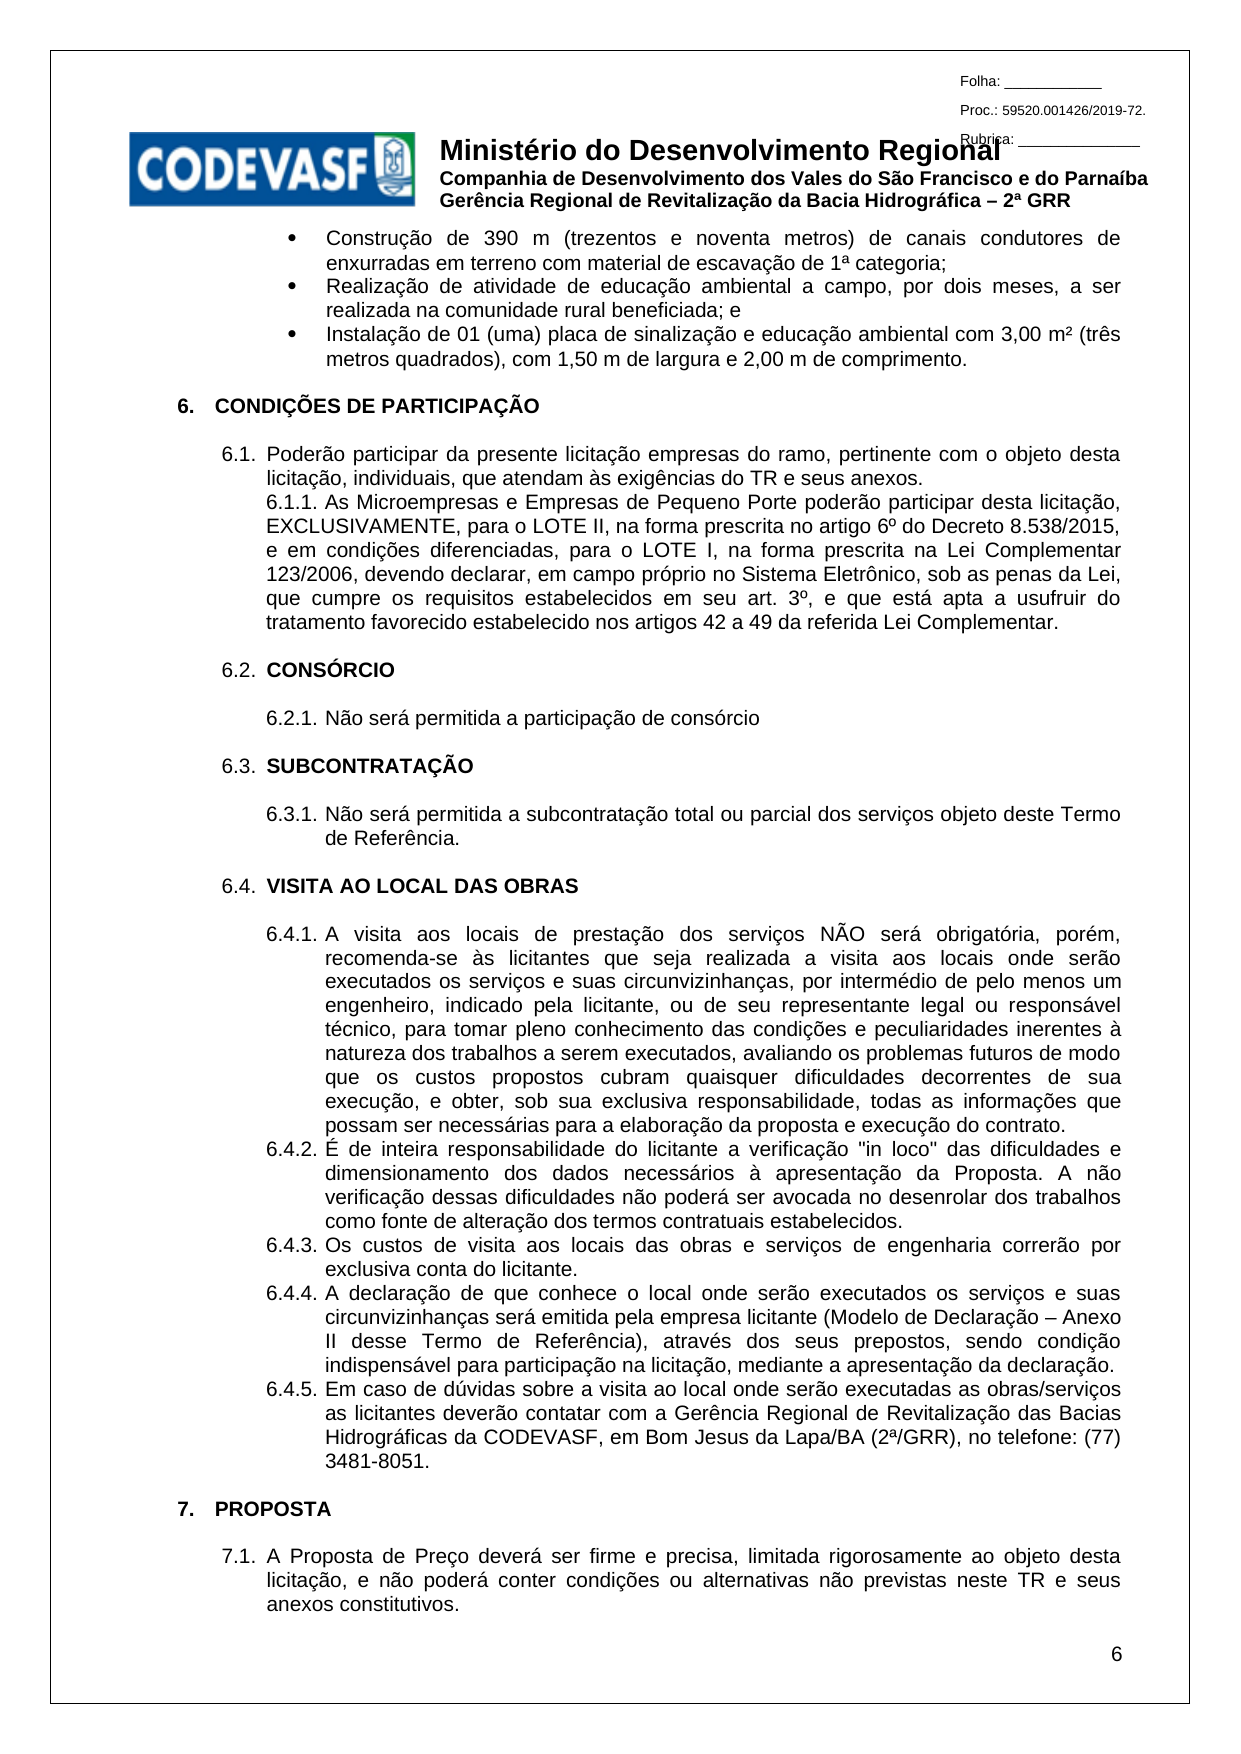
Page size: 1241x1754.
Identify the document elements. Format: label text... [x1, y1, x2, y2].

subtitle Poderão participar da presente licitação empresas do ramo, pertinente com o objeto desta licitação, individuais, que atendam às exigências do TR e seus anexos. [221, 442, 1122, 490]
subtitle CONSÓRCIO [221, 658, 1122, 682]
subtitle Não será permitida a subcontratação total ou parcial dos serviços objeto deste Termo de Referência. [266, 802, 1122, 849]
subtitle PROPOSTA [177, 1496, 1122, 1520]
subtitle A declaração de que conhece o local onde serão executados os serviços e suas circunvizinhanças será emitida pela empresa licitante (Modelo de Declaração – Anexo II desse Termo de Referência), através dos seus prepostos, sendo condição indispensável para participação na licitação, mediante a apresentação da declaração. [266, 1281, 1122, 1377]
subtitle As Microempresas e Empresas de Pequeno Porte poderão participar desta licitação, EXCLUSIVAMENTE, para o LOTE II, na forma prescrita no artigo 6º do Decreto 8.538/2015, e em condições diferenciadas, para o LOTE I, na forma prescrita na Lei Complementar 123/2006, devendo declarar, em campo próprio no Sistema Eletrônico, sob as penas da Lei, que cumpre os requisitos estabelecidos em seu art. 3º, e que está apta a usufruir do tratamento favorecido estabelecido nos artigos 42 a 49 da referida Lei Complementar. [266, 490, 1122, 634]
subtitle SUBCONTRATAÇÃO [221, 754, 1122, 778]
list Realização de atividade de educação ambiental a campo, por dois meses, a ser realizada na comunidade rural beneficiada; e [288, 274, 1122, 322]
subtitle CONDIÇÕES DE PARTICIPAÇÃO [177, 394, 1122, 418]
subtitle A visita aos locais de prestação dos serviços NÃO será obrigatória, porém, recomenda-se às licitantes que seja realizada a visita aos locais onde serão executados os serviços e suas circunvizinhanças, por intermédio de pelo menos um engenheiro, indicado pela licitante, ou de seu representante legal ou responsável técnico, para tomar pleno conhecimento das condições e peculiaridades inerentes à natureza dos trabalhos a serem executados, avaliando os problemas futuros de modo que os custos propostos cubram quaisquer dificuldades decorrentes de sua execução, e obter, sob sua exclusiva responsabilidade, todas as informações que possam ser necessárias para a elaboração da proposta e execução do contrato. [266, 921, 1122, 1137]
subtitle Os custos de visita aos locais das obras e serviços de engenharia correrão por exclusiva conta do licitante. [266, 1233, 1122, 1281]
subtitle VISITA AO LOCAL DAS OBRAS [221, 873, 1122, 897]
subtitle Em caso de dúvidas sobre a visita ao local onde serão executadas as obras/serviços as licitantes deverão contatar com a Gerência Regional de Revitalização das Bacias Hidrográficas da CODEVASF, em Bom Jesus da Lapa/BA (2ª/GRR), no telefone: (77) 3481-8051. [266, 1377, 1122, 1472]
list Construção de 390 m (trezentos e noventa metros) de canais condutores de enxurradas em terreno com material de escavação de 1ª categoria; [288, 226, 1122, 274]
list Instalação de 01 (uma) placa de sinalização e educação ambiental com 3,00 m² (três metros quadrados), com 1,50 m de largura e 2,00 m de comprimento. [288, 322, 1122, 370]
subtitle Não será permitida a participação de consórcio [266, 706, 1122, 730]
subtitle A Proposta de Preço deverá ser firme e precisa, limitada rigorosamente ao objeto desta licitação, e não poderá conter condições ou alternativas não previstas neste TR e seus anexos constitutivos. [221, 1544, 1122, 1616]
picture [129, 132, 417, 209]
subtitle É de inteira responsabilidade do licitante a verificação "in loco" das dificuldades e dimensionamento dos dados necessários à apresentação da Proposta. A não verificação dessas dificuldades não poderá ser avocada no desenrolar dos trabalhos como fonte de alteração dos termos contratuais estabelecidos. [266, 1137, 1122, 1233]
